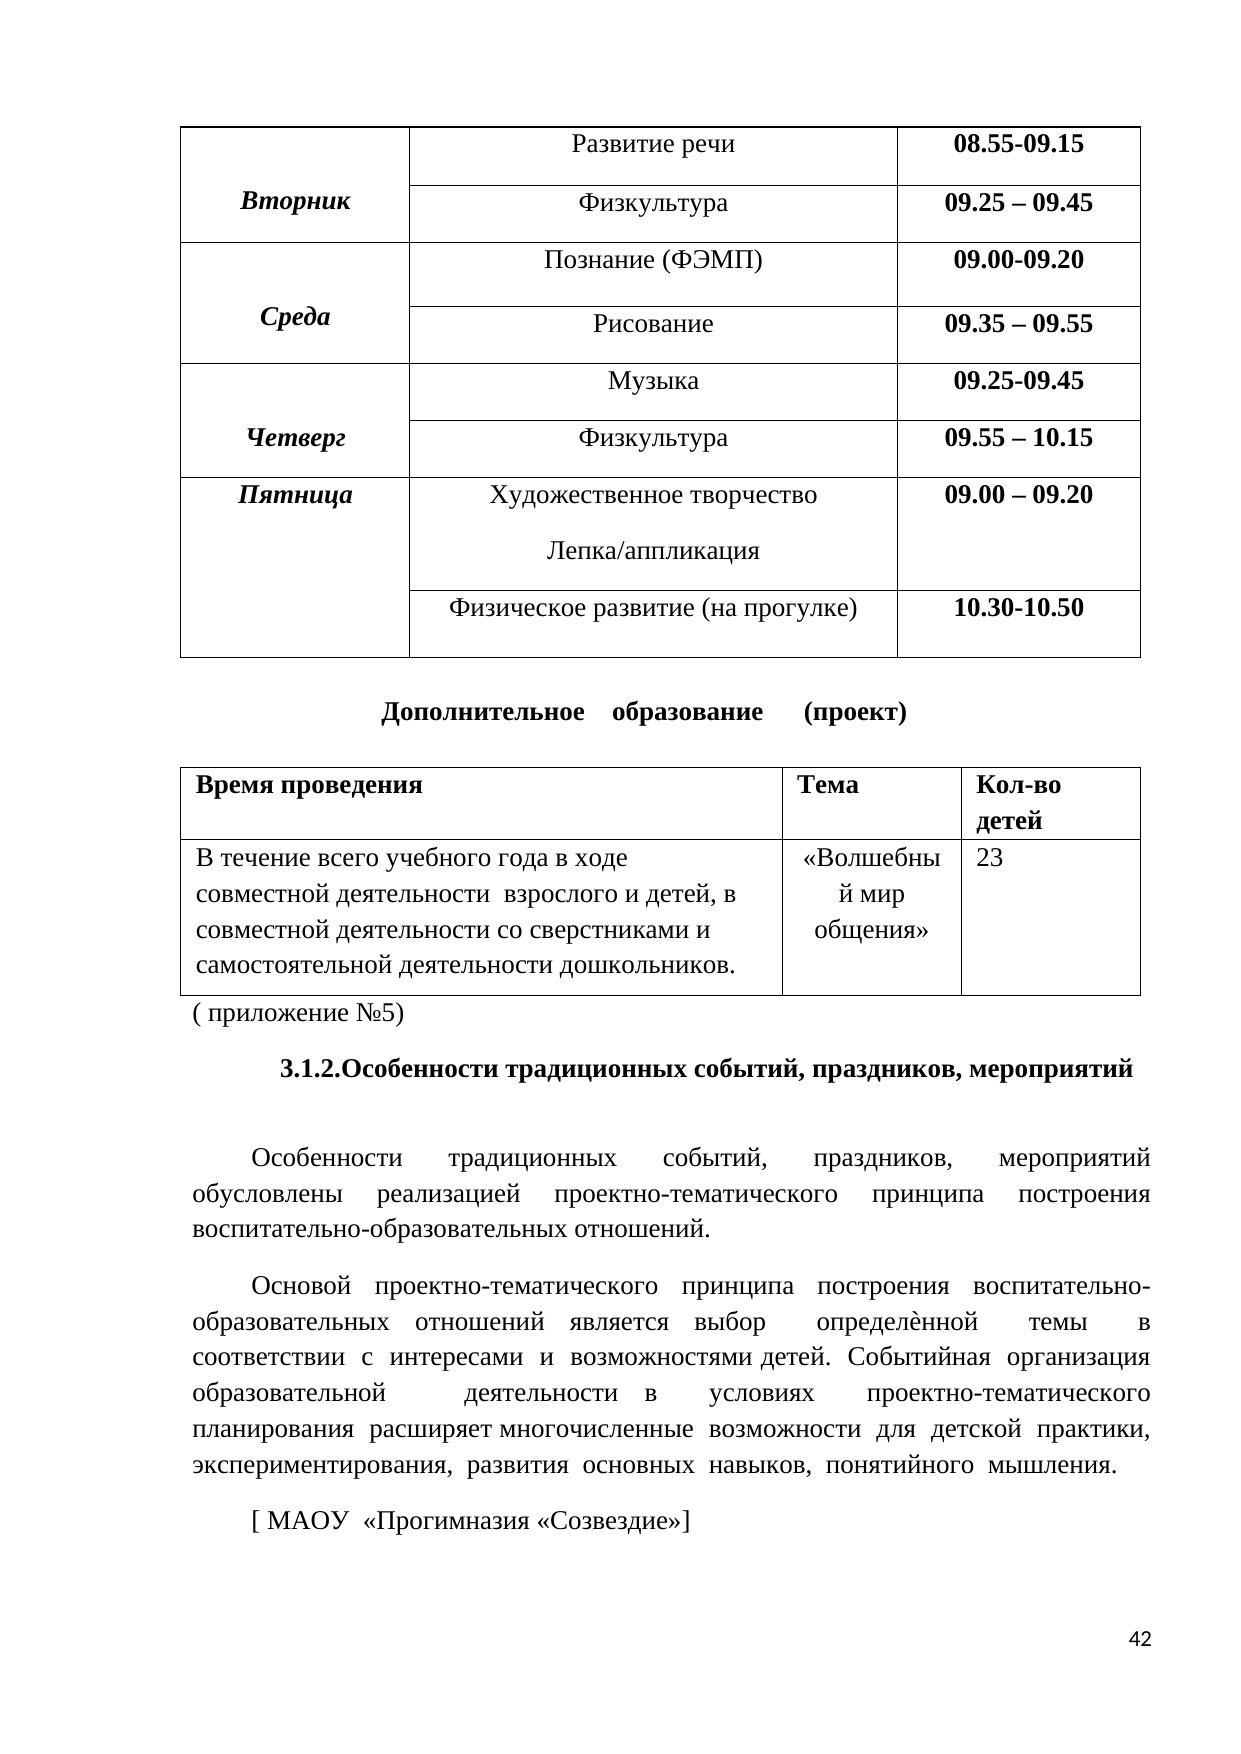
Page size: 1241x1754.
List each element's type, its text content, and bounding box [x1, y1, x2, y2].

table_cell «Волшебный мир общения» [783, 840, 961, 995]
table_cell 09.35 – 09.55 [898, 307, 1140, 363]
table_cell 09.00 – 09.20 [898, 478, 1140, 590]
table_cell Физкультура [410, 186, 897, 242]
table_cell Четверг [181, 364, 409, 477]
table_cell Художественное творчество Лепка/аппликация [410, 478, 897, 590]
table_cell Физкультура [410, 421, 897, 477]
table_header Время проведения [181, 768, 782, 839]
table_cell 08.55-09.15 [898, 128, 1140, 185]
table_cell Музыка [410, 364, 897, 420]
text ( приложение №5) [192, 996, 1152, 1027]
table_cell 23 [962, 840, 1140, 995]
table_cell 09.55 – 10.15 [898, 421, 1140, 477]
table_cell Пятница [181, 478, 409, 657]
table_header Тема [783, 768, 961, 839]
table_cell Рисование [410, 307, 897, 363]
text 3.1.2.Особенности традиционных событий, праздников, мероприятий [192, 1052, 1152, 1083]
table_header Кол-во детей [962, 768, 1140, 839]
table_cell 10.30-10.50 [898, 591, 1140, 657]
text [ МАОУ «Прогимназия «Созвездие»] [192, 1504, 1152, 1535]
table_cell Развитие речи [410, 128, 897, 185]
table_cell 09.25-09.45 [898, 364, 1140, 420]
table_cell Познание (ФЭМП) [410, 243, 897, 306]
text Основой проектно-тематического принципа построения воспитательно-образовательных отношений является выбор определѐнной темы в соответствии с интересами и возможностями детей. Событийная организация образовательной деятельности в условиях проектно-тематического планирования расширяет многочисленные возможности для детской практики, экспериментирования, развития основных навыков, понятийного мышления. [192, 1269, 1152, 1479]
table_cell Вторник [181, 128, 409, 242]
text Особенности традиционных событий, праздников, мероприятий обусловлены реализацией проектно-тематического принципа построения воспитательно-образовательных отношений. [192, 1141, 1152, 1244]
table_cell Среда [181, 243, 409, 363]
table_cell Физическое развитие (на прогулке) [410, 591, 897, 657]
text Дополнительное образование (проект) [192, 694, 1063, 726]
table_cell В течение всего учебного года в ходе совместной деятельности взрослого и детей, в совместной деятельности со сверстниками и самостоятельной деятельности дошкольников. [181, 840, 782, 995]
table_cell 09.00-09.20 [898, 243, 1140, 306]
table_cell 09.25 – 09.45 [898, 186, 1140, 242]
